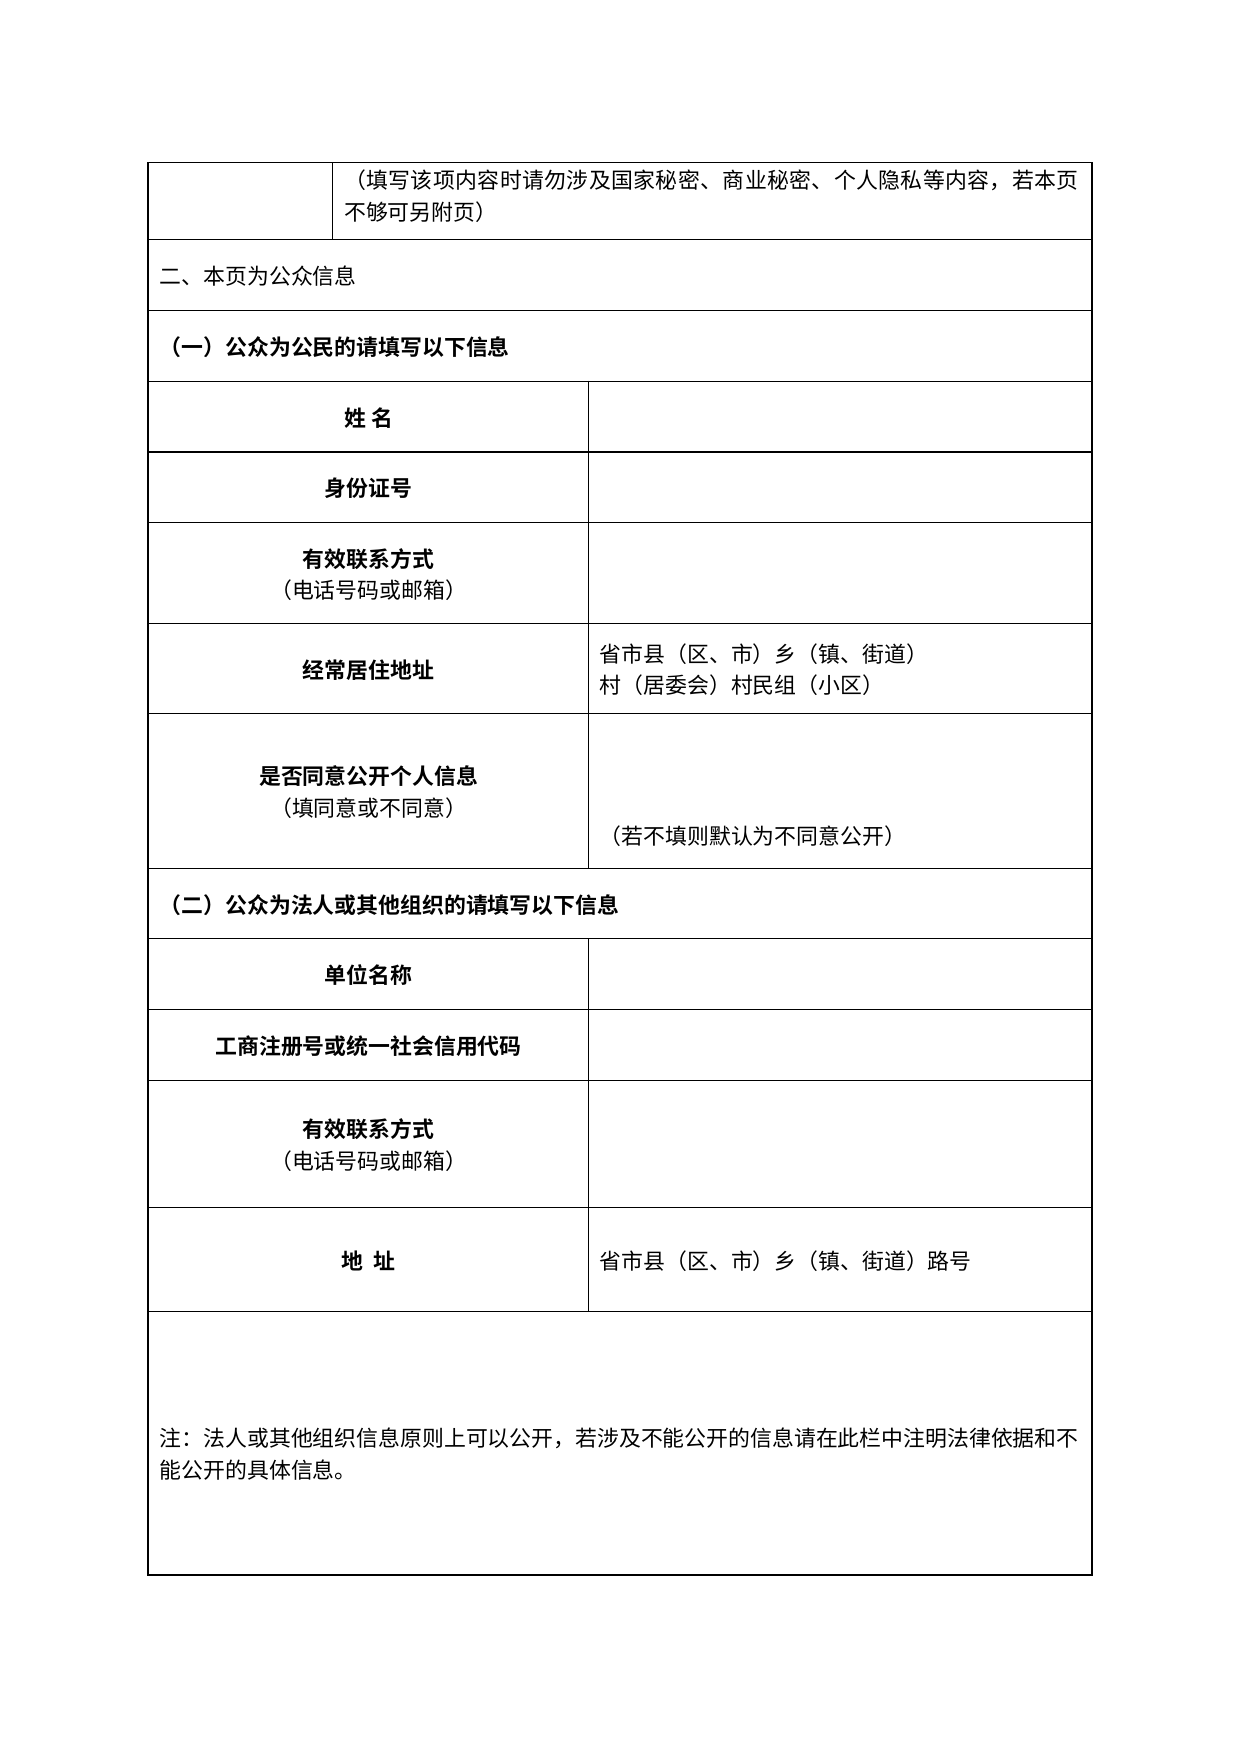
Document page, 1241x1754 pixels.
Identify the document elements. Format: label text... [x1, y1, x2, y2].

table_cell 省市县（区、市）乡（镇、街道） 村（居委会）村民组（小区） [589, 624, 1091, 713]
table_cell 省市县（区、市）乡（镇、街道）路号 [589, 1208, 1091, 1311]
table_cell 身份证号 [149, 453, 588, 522]
table_cell [589, 939, 1091, 1009]
table_cell （二）公众为法人或其他组织的请填写以下信息 [149, 869, 1091, 938]
table_cell 有效联系方式 （电话号码或邮箱） [149, 1081, 588, 1207]
table_cell 地 址 [149, 1208, 588, 1311]
table_cell [589, 453, 1091, 522]
table_cell 单位名称 [149, 939, 588, 1009]
table_cell （一）公众为公民的请填写以下信息 [149, 311, 1091, 381]
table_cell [333, 163, 1091, 239]
table_cell 二、本页为公众信息 [149, 240, 1091, 310]
table_cell 经常居住地址 [149, 624, 588, 713]
table_cell 工商注册号或统一社会信用代码 [149, 1010, 588, 1080]
table_cell 是否同意公开个人信息 （填同意或不同意） [149, 714, 588, 867]
table_cell [589, 1010, 1091, 1080]
table_cell （若不填则默认为不同意公开） [589, 714, 1091, 867]
table_cell [589, 523, 1091, 623]
table_cell 姓 名 [149, 382, 588, 451]
table_cell 注：法人或其他组织信息原则上可以公开，若涉及不能公开的信息请在此栏中注明法律依据和不能公开的具体信息。 [149, 1312, 1091, 1574]
table_cell 有效联系方式 （电话号码或邮箱） [149, 523, 588, 623]
table_cell [589, 382, 1091, 451]
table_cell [149, 163, 332, 239]
table_cell [589, 1081, 1091, 1207]
